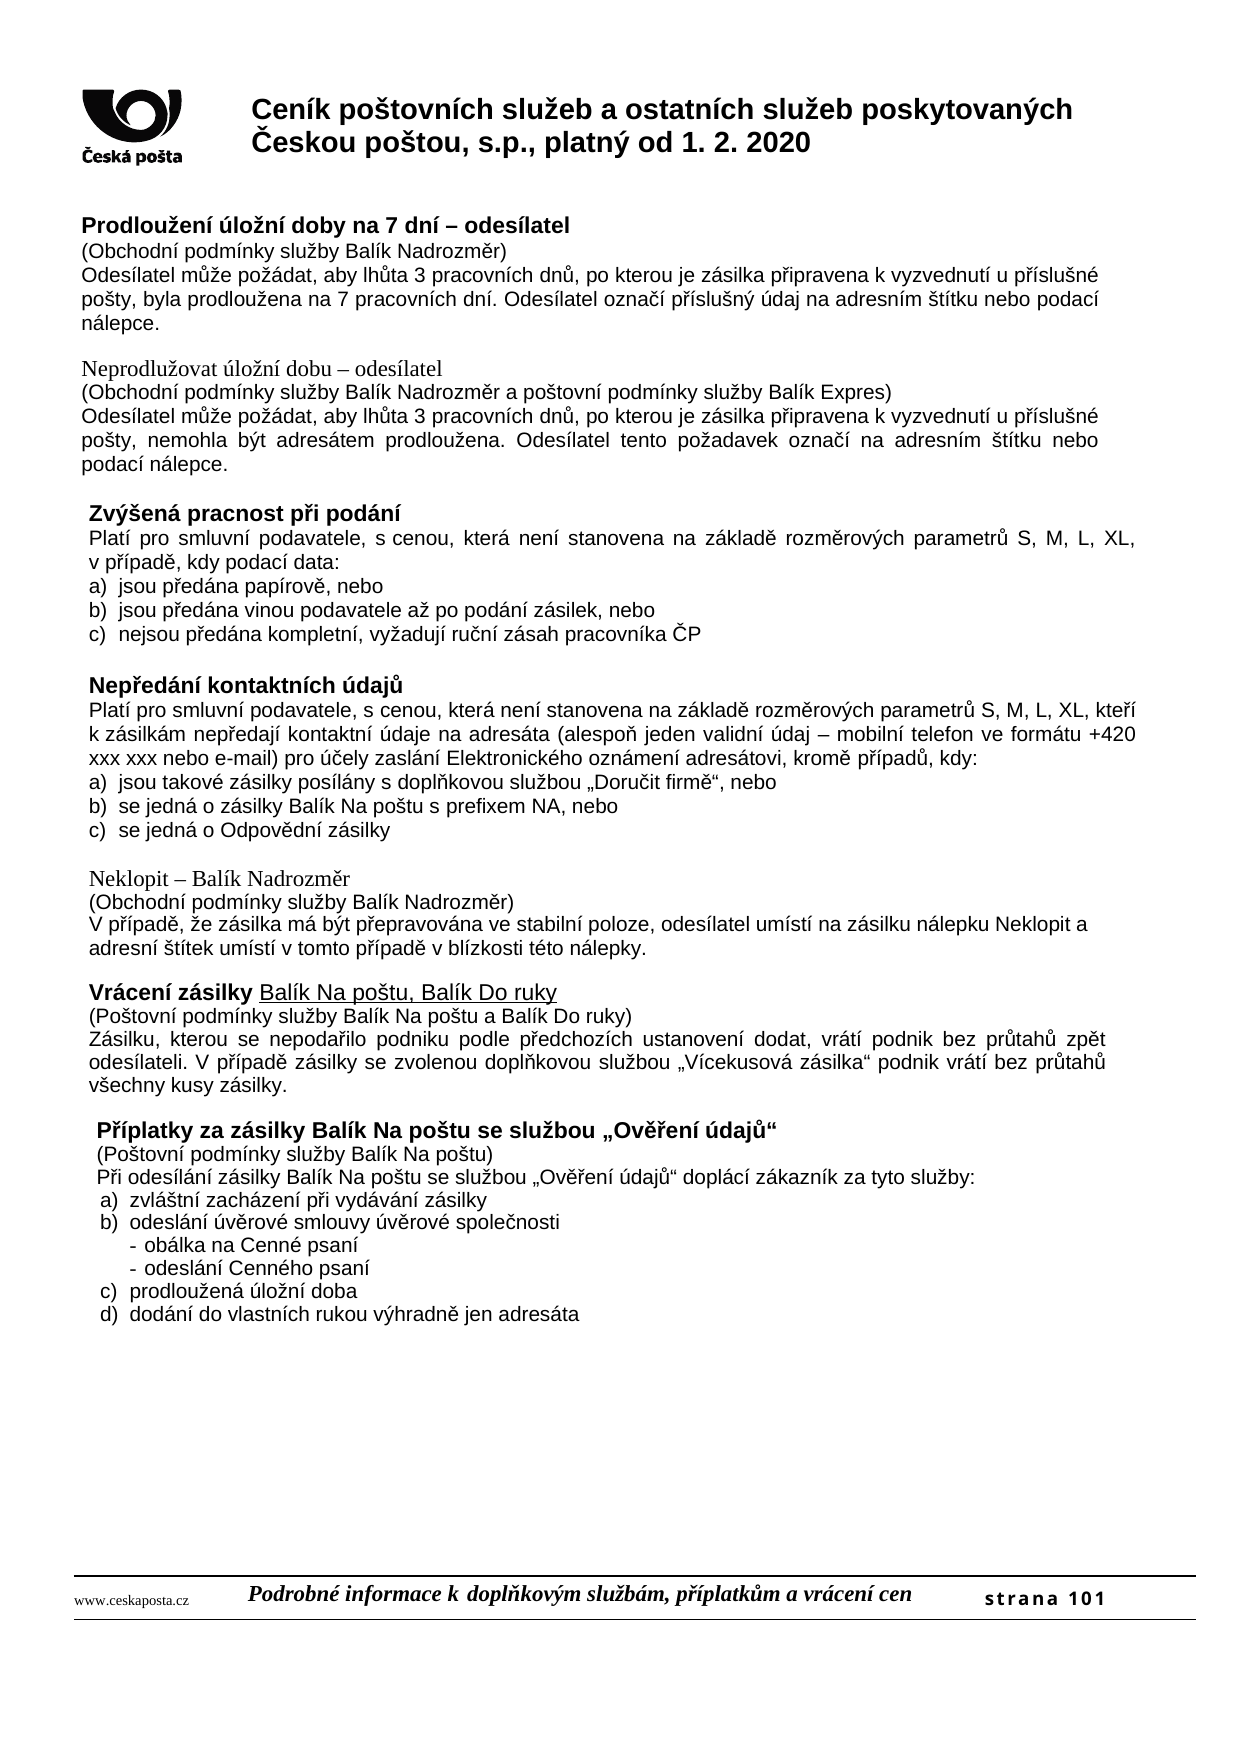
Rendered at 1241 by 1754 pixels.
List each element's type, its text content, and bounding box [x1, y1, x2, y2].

text Nepředání kontaktních údajů [74, 672, 1137, 698]
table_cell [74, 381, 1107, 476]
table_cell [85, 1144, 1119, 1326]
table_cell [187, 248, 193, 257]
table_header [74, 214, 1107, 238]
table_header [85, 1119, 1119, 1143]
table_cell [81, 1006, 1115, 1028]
text Zvýšená pracnost při podání [89, 499, 1137, 526]
list jsou takové zásilky posílány s doplňkovou službou „Doručit firmě“, nebo [89, 770, 1137, 794]
list se jedná o Odpovědní zásilky [89, 818, 1137, 842]
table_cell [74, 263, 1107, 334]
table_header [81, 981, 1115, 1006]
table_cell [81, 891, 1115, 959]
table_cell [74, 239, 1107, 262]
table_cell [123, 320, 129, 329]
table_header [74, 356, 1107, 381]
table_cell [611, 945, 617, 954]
text Platí pro smluvní podavatele, s cenou, která není stanovena na základě rozměrových parametrů S, M, L, XL, kteří k zásilkám nepředají kontaktní údaje na adresáta (alespoň jeden validní údaj – mobilní telefon ve formátu +420 xxx xxx nebo e-mail) pro účely zaslání Elektronického oznámení adresátovi, kromě případů, kdy: [89, 698, 1137, 770]
text Platí pro smluvní podavatele, s cenou, která není stanovena na základě rozměrových parametrů S, M, L, XL, v případě, kdy podací data: [89, 526, 1137, 574]
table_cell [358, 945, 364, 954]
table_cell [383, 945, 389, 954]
list jsou předána papírově, nebo [89, 574, 1137, 598]
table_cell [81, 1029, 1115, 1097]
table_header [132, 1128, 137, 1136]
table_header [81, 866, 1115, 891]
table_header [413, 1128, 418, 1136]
list jsou předána vinou podavatele až po podání zásilek, nebo [89, 598, 1137, 622]
list se jedná o zásilky Balík Na poštu s prefixem NA, nebo [89, 794, 1137, 818]
list nejsou předána kompletní, vyžadují ruční zásah pracovníka ČP [89, 622, 1137, 646]
